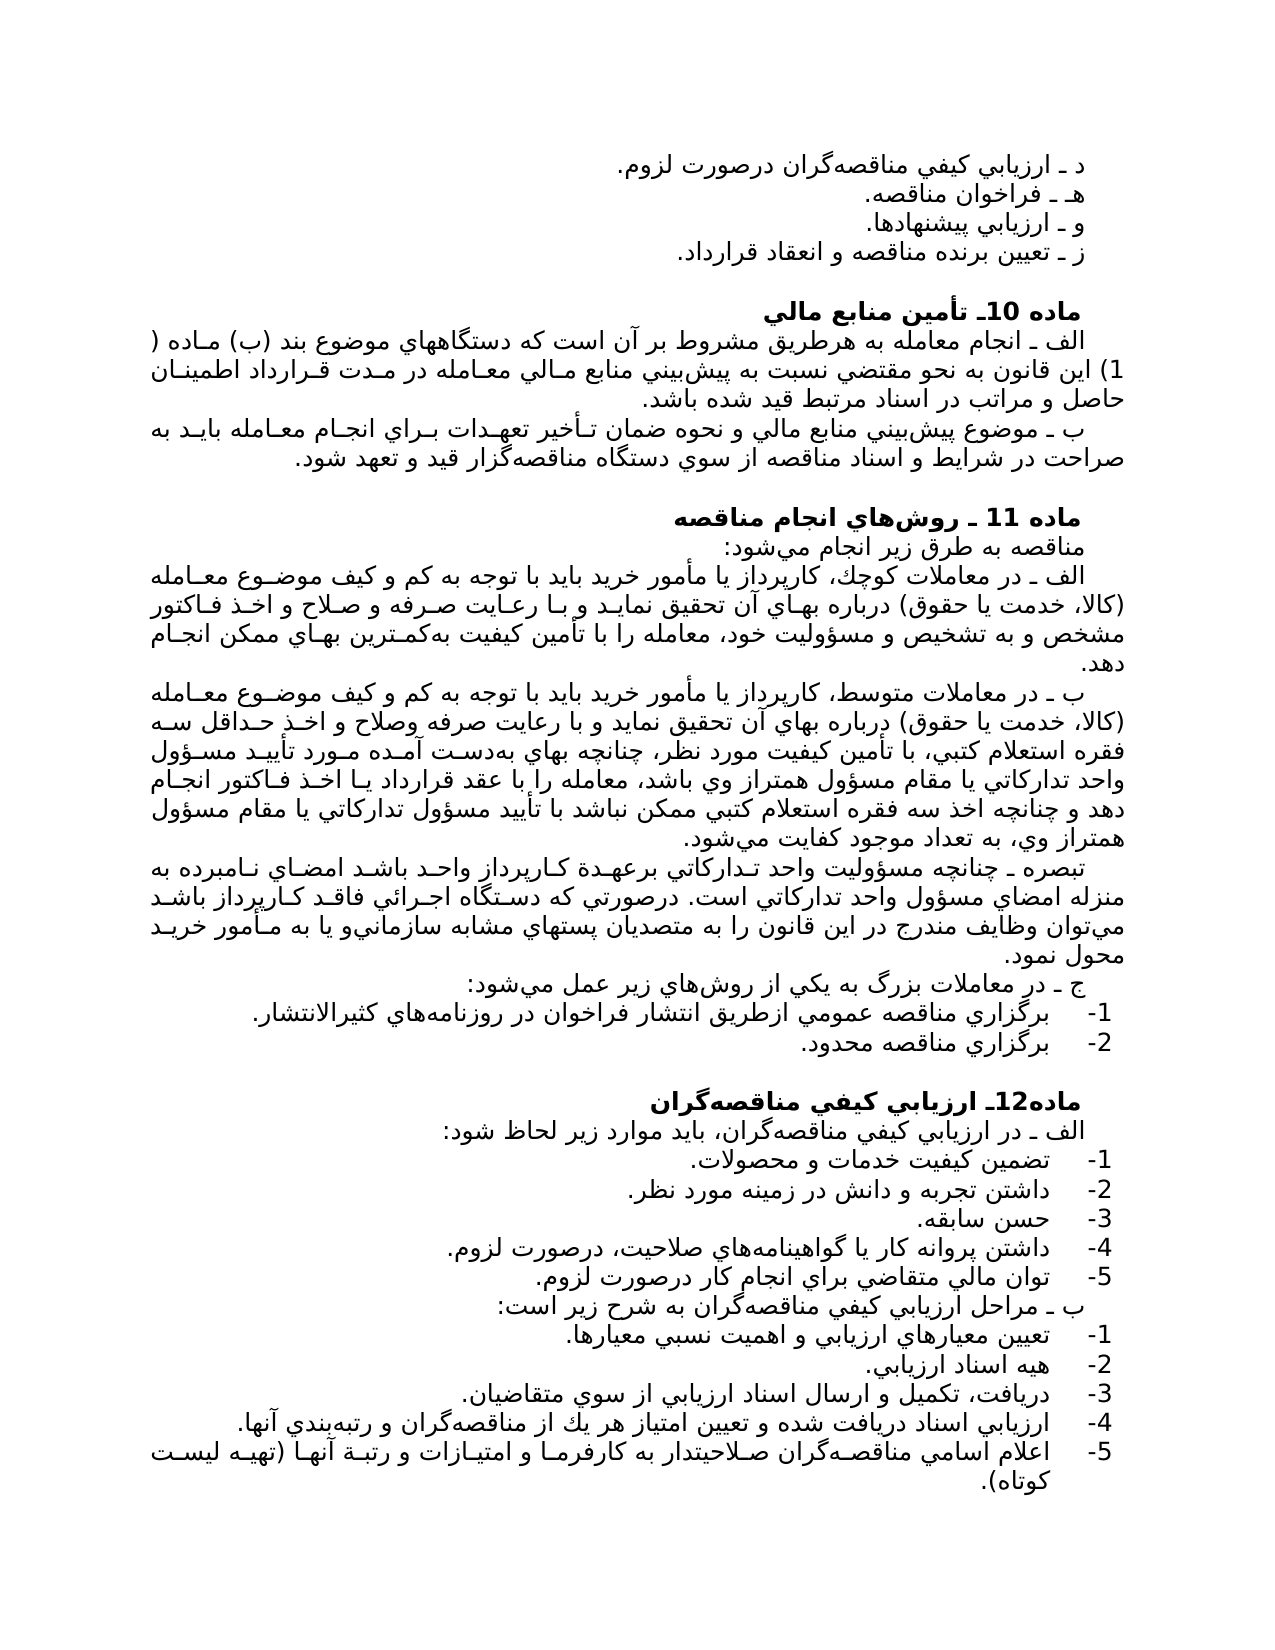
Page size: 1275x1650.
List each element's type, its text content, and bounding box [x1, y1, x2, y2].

text مناقصه‌ به‌ طرق‌ زير انجام‌ مي‌شود: [150, 532, 1125, 561]
text الف‌ ـ در معاملات‌ كوچك‌، كارپرداز يا مأمور خريد بايد با توجه‌ به‌ كم‌ و كيف ‌موضوع‌ معامله‌ (كالا، خدمت‌ يا حقوق‌) درباره‌ بهاي‌ آن‌ تحقيق‌ نمايد و با رعايت‌ صرفه‌ و صلاح‌ و اخذ فاكتور مشخص‌ و به‌ تشخيص‌ و مسؤوليت‌ خود، معامله‌ را با تأمين‌ كيفيت‌ به‌كمترين‌ بهاي‌ ممكن‌ انجام‌ دهد. [150, 561, 1125, 678]
list هيه‌ اسناد ارزيابي‌. [150, 1350, 1087, 1379]
text و ـ ارزيابي‌ پيشنهادها. [150, 208, 1125, 237]
list برگزاري‌ مناقصه‌ محدود. [150, 1028, 1087, 1057]
list دريافت‌، تكميل‌ و ارسال‌ اسناد ارزيابي‌ از سوي‌ متقاضيان‌. [150, 1379, 1087, 1408]
list تضمين‌ كيفيت‌ خدمات‌ و محصولات‌. [150, 1146, 1087, 1175]
text هـ ـ فراخوان‌ مناقصه‌. [150, 179, 1125, 208]
list داشتن‌ پروانه‌ كار يا گواهينامه‌هاي‌ صلاحيت‌، درصورت‌ لزوم‌. [150, 1233, 1087, 1262]
text ماده‌ 11 ـ روش‌هاي‌ انجام‌ مناقصه‌ [150, 503, 1125, 532]
text د ـ ارزيابي‌ كيفي‌ مناقصه‌گران‌ درصورت‌ لزوم‌. [150, 150, 1125, 179]
list اعلام‌ اسامي‌ مناقصه‌گران‌ صلاحيتدار به‌ كارفرما و امتيازات‌ و رتبة‌ آنها (تهيه ‌ليست‌ كوتاه‌). [150, 1437, 1087, 1496]
list توان‌ مالي‌ متقاضي‌ براي‌ انجام‌ كار درصورت‌ لزوم‌. [150, 1262, 1087, 1292]
text ماده‌ 10ـ تأمين‌ منابع‌ مالي‌ [150, 297, 1125, 326]
list حسن‌ سابقه‌. [150, 1204, 1087, 1233]
list ارزيابي‌ اسناد دريافت‌ شده‌ و تعيين‌ امتياز هر يك‌ از مناقصه‌گران‌ و رتبه‌بندي ‌آنها. [150, 1408, 1087, 1437]
text ب‌ ـ مراحل‌ ارزيابي‌ كيفي‌ مناقصه‌گران‌ به‌ شرح‌ زير است‌: [150, 1292, 1125, 1321]
text الف‌ ـ در ارزيابي‌ كيفي‌ مناقصه‌گران‌، بايد موارد زير لحاظ‌ شود: [150, 1117, 1125, 1146]
text ماده‌12ـ ارزيابي‌ كيفي‌ مناقصه‌گران‌ [150, 1087, 1125, 1117]
text تبصره‌ ـ چنانچه‌ مسؤوليت‌ واحد تداركاتي‌ برعهدة‌ كارپرداز واحد باشد امضاي ‌نامبرده‌ به‌ منزله‌ امضاي‌ مسؤول‌ واحد تداركاتي‌ است‌. درصورتي‌ كه‌ دستگاه‌ اجرائي‌ فاقد كارپرداز باشد مي‌توان‌ وظايف‌ مندرج‌ در اين‌ قانون‌ را به‌ متصديان‌ پستهاي‌ مشابه‌ سازماني‌و يا به‌ مأمور خريد محول‌ نمود. [150, 853, 1125, 969]
text ز ـ تعيين‌ برنده‌ مناقصه‌ و انعقاد قرارداد. [150, 237, 1125, 267]
text ج‌ ـ در معاملات‌ بزرگ‌ به‌ يكي‌ از روش‌هاي‌ زير عمل‌ مي‌شود: [150, 969, 1125, 998]
list تعيين‌ معيارهاي‌ ارزيابي‌ و اهميت‌ نسبي‌ معيارها. [150, 1321, 1087, 1350]
list برگزاري‌ مناقصه‌ عمومي‌ ازطريق‌ انتشار فراخوان‌ در روزنامه‌هاي‌ كثيرالانتشار. [150, 998, 1087, 1028]
text الف‌ ـ انجام‌ معامله‌ به‌ هرطريق‌ مشروط‌ بر آن‌ است‌ كه‌ دستگاههاي‌ موضوع‌ بند (ب‌) ماده‌ (1) اين‌ قانون‌ به‌ نحو مقتضي‌ نسبت‌ به‌ پيش‌بيني‌ منابع‌ مالي‌ معامله‌ در مدت ‌قرارداد اطمينان‌ حاصل‌ و مراتب‌ در اسناد مرتبط‌ قيد شده‌ باشد. [150, 326, 1125, 414]
text ب‌ ـ موضوع‌ پيش‌بيني‌ منابع‌ مالي‌ و نحوه‌ ضمان‌ تأخير تعهدات‌ براي‌ انجام‌ معامله‌ بايد به‌ صراحت‌ در شرايط‌ و اسناد مناقصه‌ از سوي‌ دستگاه‌ مناقصه‌گزار قيد و تعهد شود. [150, 414, 1125, 472]
list داشتن‌ تجربه‌ و دانش‌ در زمينه‌ مورد نظر. [150, 1175, 1087, 1204]
text ب‌ ـ در معاملات‌ متوسط‌، كارپرداز يا مأمور خريد بايد با توجه‌ به‌ كم‌ و كيف ‌موضوع‌ معامله‌ (كالا، خدمت‌ يا حقوق‌) درباره‌ بهاي‌ آن‌ تحقيق‌ نمايد و با رعايت‌ صرفه‌ وصلاح‌ و اخذ حداقل‌ سه‌ فقره‌ استعلام‌ كتبي‌، با تأمين‌ كيفيت‌ مورد نظر، چنانچه‌ بهاي‌ به‌دست‌ آمده‌ مورد تأييد مسؤول‌ واحد تداركاتي‌ يا مقام‌ مسؤول‌ همتراز وي‌ باشد، معامله‌ را با عقد قرارداد يا اخذ فاكتور انجام‌ دهد و چنانچه‌ اخذ سه‌ فقره‌ استعلام‌ كتبي‌ ممكن‌ نباشد با تأييد مسؤول‌ تداركاتي‌ يا مقام‌ مسؤول‌ همتراز وي‌، به‌ تعداد موجود كفايت‌ مي‌شود. [150, 678, 1125, 853]
